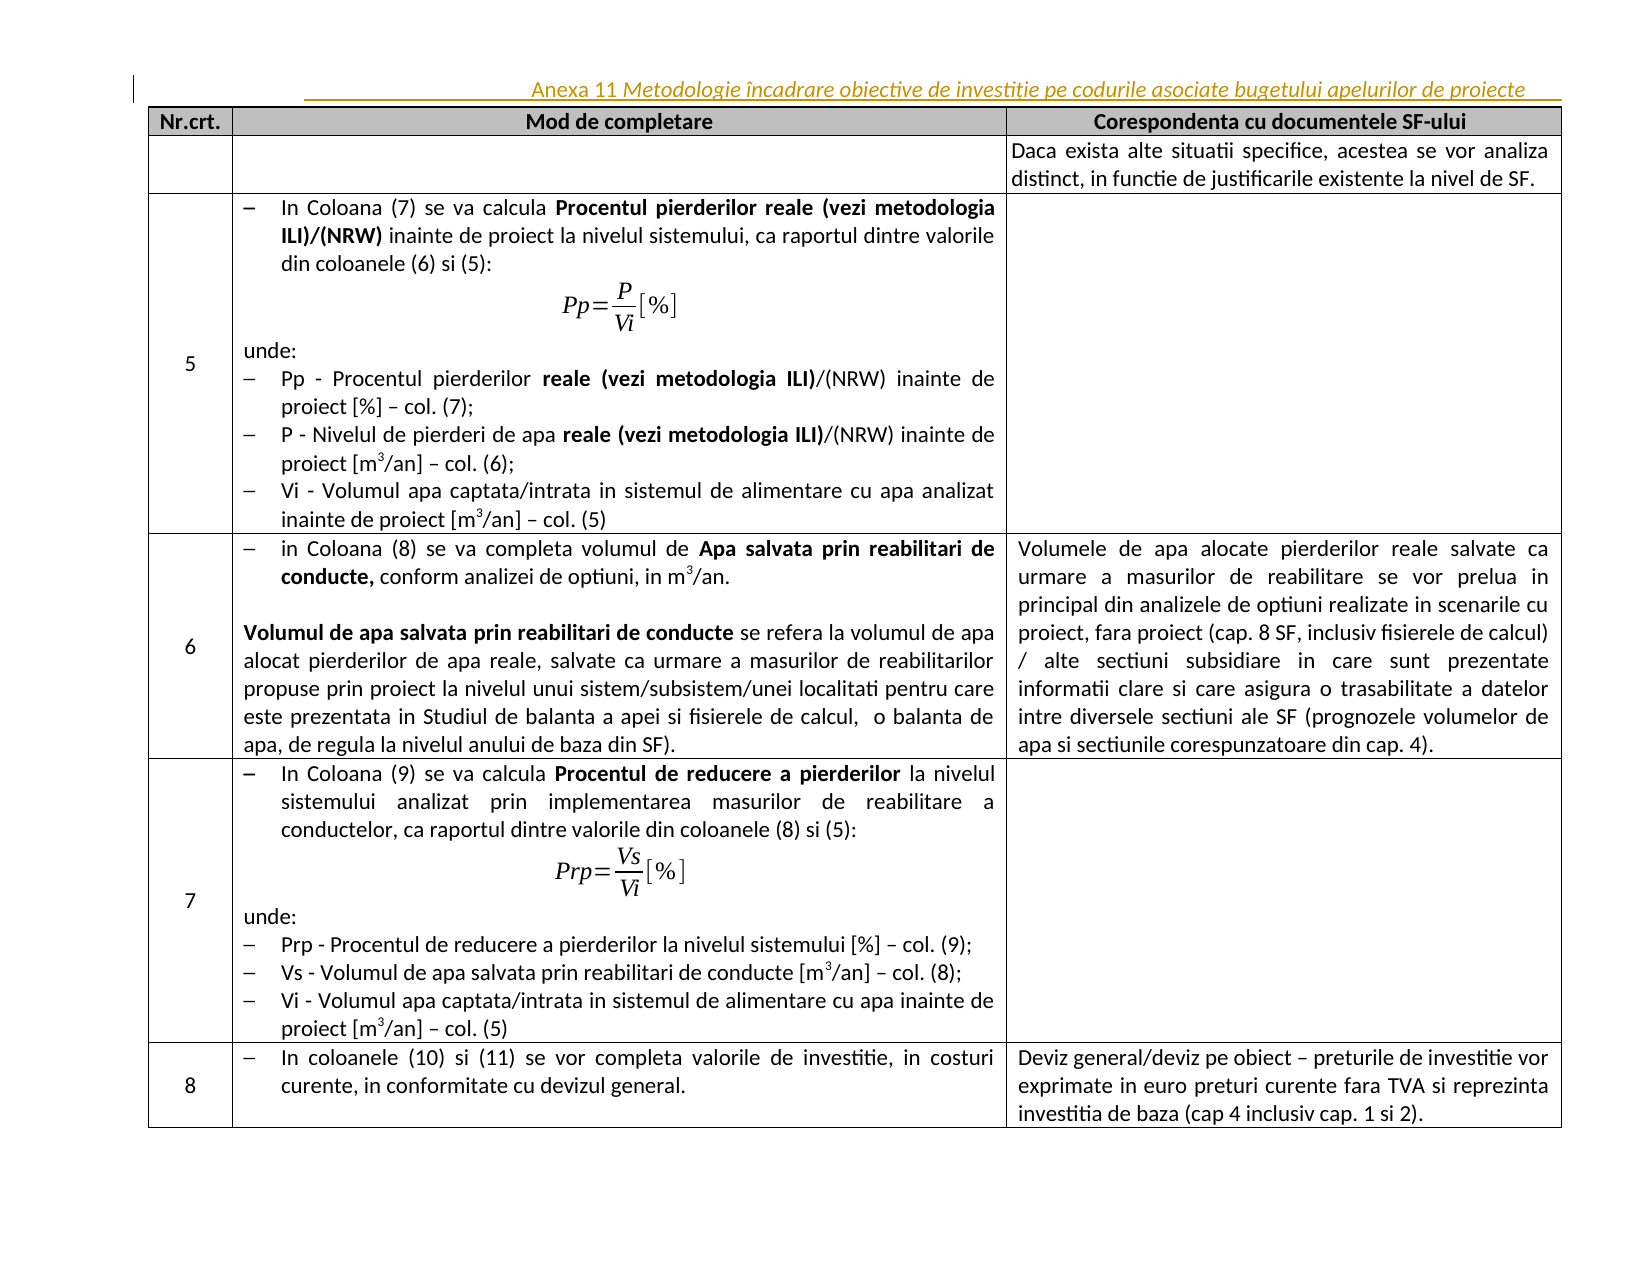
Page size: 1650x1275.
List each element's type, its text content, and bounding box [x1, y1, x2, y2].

table_cell [1007, 759, 1561, 1042]
table_cell 4 [149, 136, 232, 192]
table_cell In Coloana (9) se va calcula Procentul de reducere a pierderilor la nivelul sistemului analizat prin implementarea masurilor de reabilitare a conductelor, ca raportul dintre valorile din coloanele (8) si (5): unde: Prp - Procentul de reducere a pierderilor la nivelul sistemului [%] – col. (9); Vs - Volumul de apa salvata prin reabilitari de conducte [m3/an] – col. (8); Vi - Volumul apa captata/intrata in sistemul de alimentare cu apa inainte de proiect [m3/an] – col. (5) [233, 759, 1006, 1042]
table_cell in Coloana (8) se va completa volumul de Apa salvata prin reabilitari de conducte, conform analizei de optiuni, in m3/an. Volumul de apa salvata prin reabilitari de conducte se refera la volumul de apa alocat pierderilor de apa reale, salvate ca urmare a masurilor de reabilitarilor propuse prin proiect la nivelul unui sistem/subsistem/unei localitati pentru care este prezentata in Studiul de balanta a apei si fisierele de calcul, o balanta de apa, de regula la nivelul anului de baza din SF). [233, 534, 1006, 758]
table_cell 6 [149, 534, 232, 758]
table_cell In Coloana (7) se va calcula Procentul pierderilor reale (vezi metodologia ILI)/(NRW) inainte de proiect la nivelul sistemului, ca raportul dintre valorile din coloanele (6) si (5): unde: Pp - Procentul pierderilor reale (vezi metodologia ILI)/(NRW) inainte de proiect [%] – col. (7); P - Nivelul de pierderi de apa reale (vezi metodologia ILI)/(NRW) inainte de proiect [m3/an] – col. (6); Vi - Volumul apa captata/intrata in sistemul de alimentare cu apa analizat inainte de proiect [m3/an] – col. (5) [233, 194, 1006, 533]
table_header Mod de completare [233, 108, 1006, 135]
table_cell In coloanele (10) si (11) se vor completa valorile de investitie, in costuri curente, in conformitate cu devizul general. [233, 1043, 1006, 1127]
table_cell 7 [149, 759, 232, 1042]
table_cell 5 [149, 194, 232, 533]
table_header Nr.crt. [149, 108, 232, 135]
table_header Corespondenta cu documentele SF-ului [1007, 108, 1561, 135]
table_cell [233, 136, 1006, 192]
table_cell 8 [149, 1043, 232, 1127]
table_cell Volumele de apa alocate pierderilor reale salvate ca urmare a masurilor de reabilitare se vor prelua in principal din analizele de optiuni realizate in scenarile cu proiect, fara proiect (cap. 8 SF, inclusiv fisierele de calcul) / alte sectiuni subsidiare in care sunt prezentate informatii clare si care asigura o trasabilitate a datelor intre diversele sectiuni ale SF (prognozele volumelor de apa si sectiunile corespunzatoare din cap. 4). [1007, 534, 1561, 758]
table_cell Deviz general/deviz pe obiect – preturile de investitie vor exprimate in euro preturi curente fara TVA si reprezinta investitia de baza (cap 4 inclusiv cap. 1 si 2). [1007, 1043, 1561, 1127]
table_cell [1007, 194, 1561, 533]
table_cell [1007, 136, 1561, 192]
